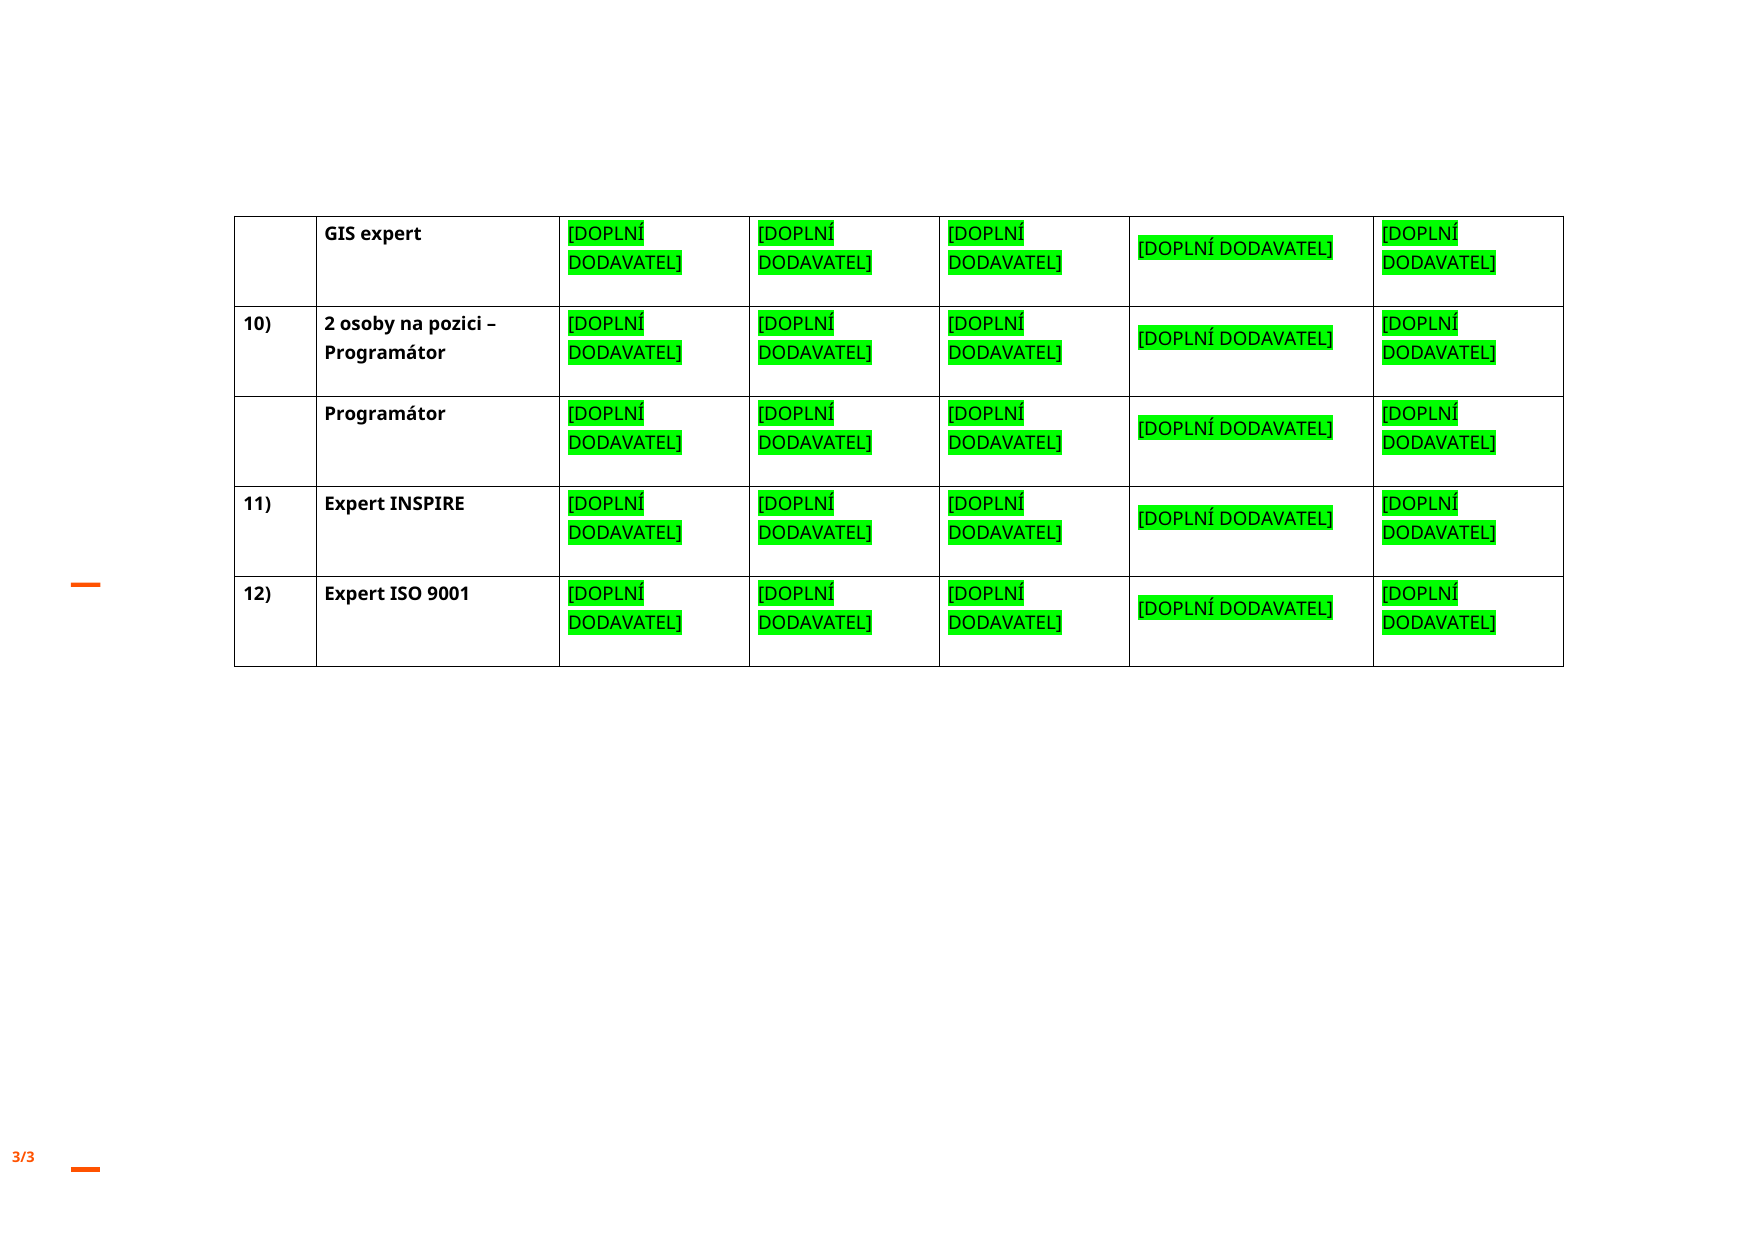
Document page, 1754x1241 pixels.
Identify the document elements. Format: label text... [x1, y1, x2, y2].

table_cell [DOPLNÍ DODAVATEL] [1374, 397, 1563, 486]
table_cell Programátor [317, 397, 559, 486]
table_cell [DOPLNÍ DODAVATEL] [940, 397, 1129, 486]
table_cell [DOPLNÍ DODAVATEL] [1130, 487, 1373, 576]
table_cell [DOPLNÍ DODAVATEL] [940, 307, 1129, 396]
table_cell [DOPLNÍ DODAVATEL] [1130, 307, 1373, 396]
table_cell [235, 397, 316, 486]
table_cell 11) [235, 487, 316, 576]
table_cell [DOPLNÍ DODAVATEL] [1130, 577, 1373, 666]
table_cell [DOPLNÍ DODAVATEL] [750, 487, 939, 576]
table_cell [DOPLNÍ DODAVATEL] [750, 577, 939, 666]
table_cell [DOPLNÍ DODAVATEL] [560, 217, 749, 306]
table_cell [DOPLNÍ DODAVATEL] [750, 307, 939, 396]
table_cell [DOPLNÍ DODAVATEL] [1374, 217, 1563, 306]
table_cell [DOPLNÍ DODAVATEL] [1130, 217, 1373, 306]
table_cell [DOPLNÍ DODAVATEL] [560, 307, 749, 396]
table_cell [DOPLNÍ DODAVATEL] [560, 487, 749, 576]
table_cell [DOPLNÍ DODAVATEL] [1374, 487, 1563, 576]
table_cell [DOPLNÍ DODAVATEL] [940, 577, 1129, 666]
table_cell [DOPLNÍ DODAVATEL] [1374, 577, 1563, 666]
table_cell 2 osoby na pozici – Programátor [317, 307, 559, 396]
table_cell [DOPLNÍ DODAVATEL] [940, 487, 1129, 576]
table_cell [DOPLNÍ DODAVATEL] [750, 217, 939, 306]
table_cell [DOPLNÍ DODAVATEL] [560, 397, 749, 486]
table_cell [DOPLNÍ DODAVATEL] [1130, 397, 1373, 486]
table_cell Expert INSPIRE [317, 487, 559, 576]
table_cell [DOPLNÍ DODAVATEL] [1374, 307, 1563, 396]
table_cell Expert ISO 9001 [317, 577, 559, 666]
table_cell [DOPLNÍ DODAVATEL] [940, 217, 1129, 306]
table_cell [DOPLNÍ DODAVATEL] [560, 577, 749, 666]
table_cell 12) [235, 577, 316, 666]
table_cell GIS expert [317, 217, 559, 306]
table_cell [DOPLNÍ DODAVATEL] [750, 397, 939, 486]
table_cell 10) [235, 307, 316, 396]
table_cell [235, 217, 316, 306]
